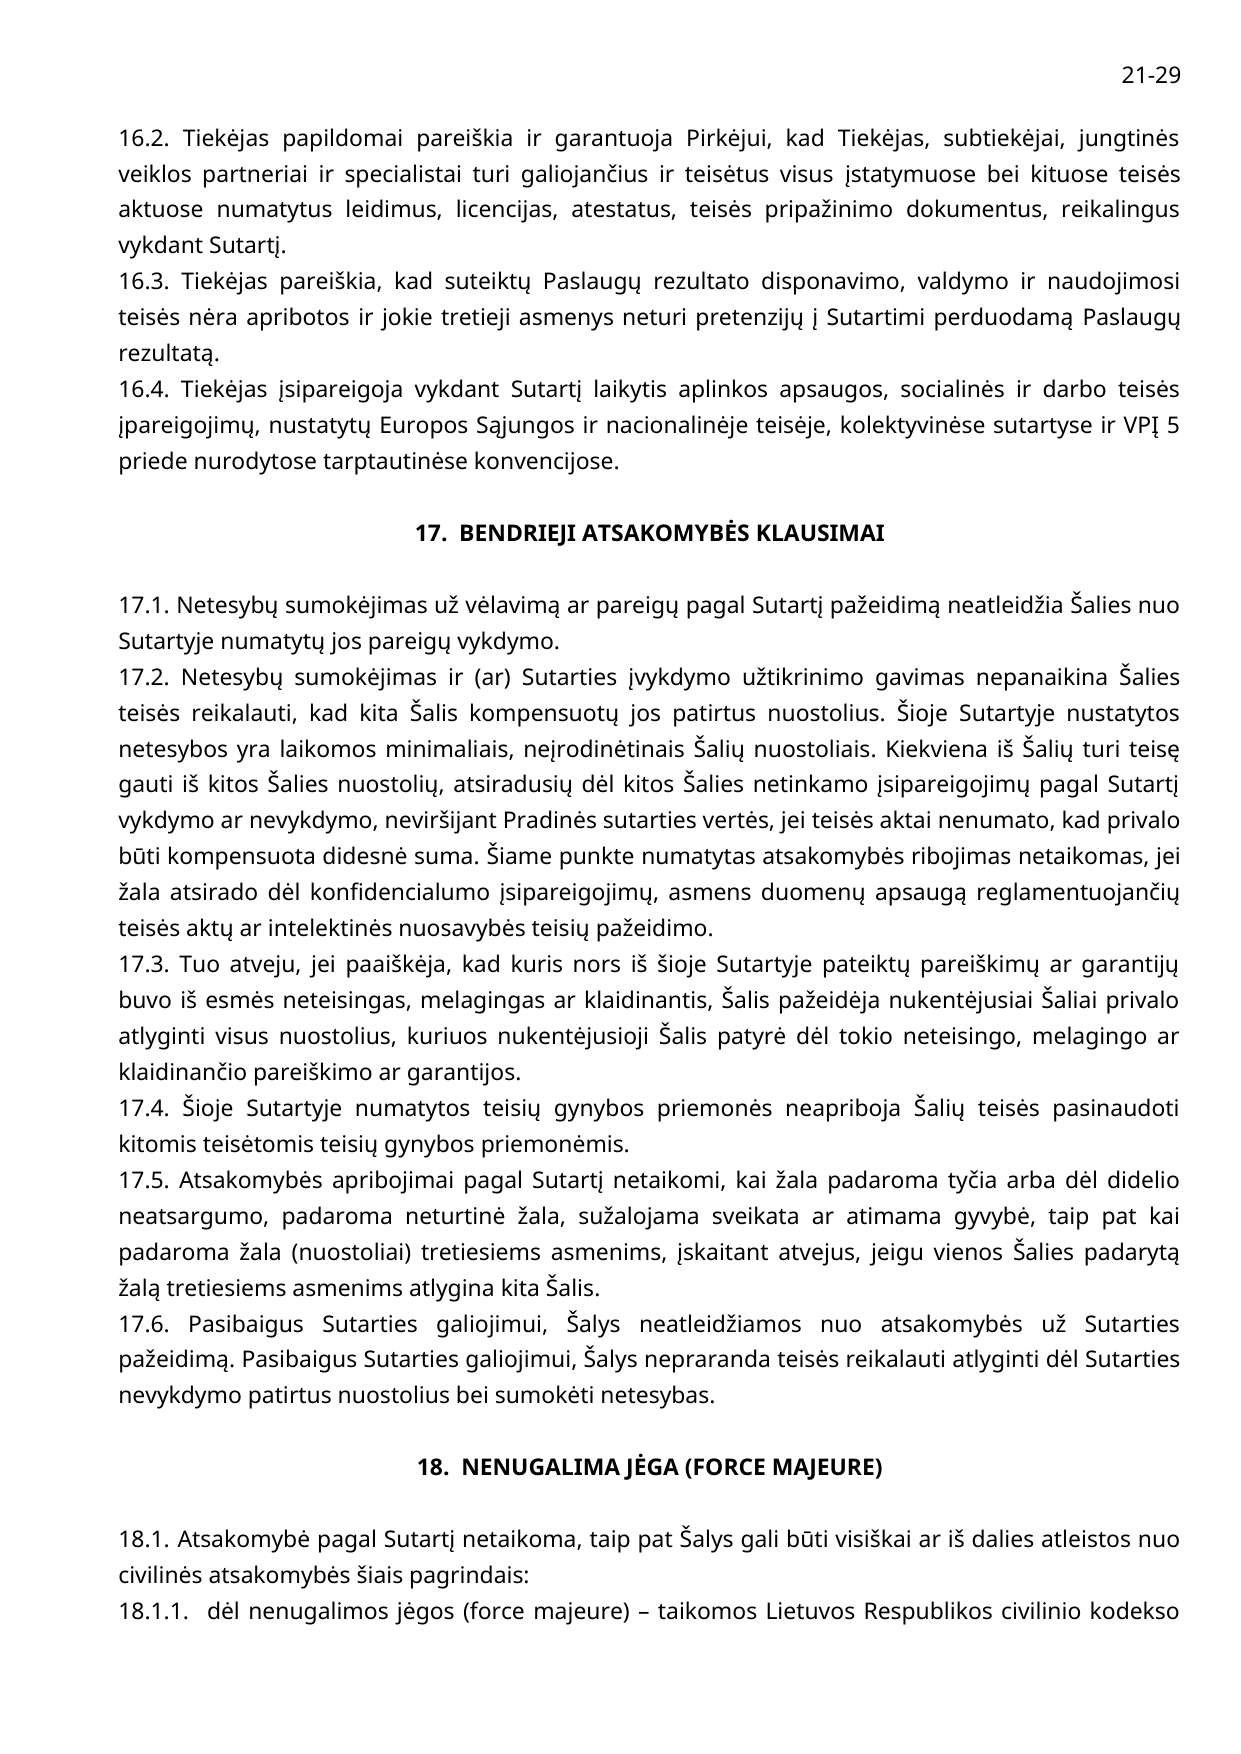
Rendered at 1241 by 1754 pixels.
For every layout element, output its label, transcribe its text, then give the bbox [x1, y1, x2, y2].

text 17.3. Tuo atveju, jei paaiškėja, kad kuris nors iš šioje Sutartyje pateiktų pareiškimų ar garantijų buvo iš esmės neteisingas, melagingas ar klaidinantis, Šalis pažeidėja nukentėjusiai Šaliai privalo atlyginti visus nuostolius, kuriuos nukentėjusioji Šalis patyrė dėl tokio neteisingo, melagingo ar klaidinančio pareiškimo ar garantijos. [118, 948, 1181, 1087]
text 18. Nenugalima jėga (FORCE MAJEURE) [118, 1451, 1181, 1482]
text 16.2. Tiekėjas papildomai pareiškia ir garantuoja Pirkėjui, kad Tiekėjas, subtiekėjai, jungtinės veiklos partneriai ir specialistai turi galiojančius ir teisėtus visus įstatymuose bei kituose teisės aktuose numatytus leidimus, licencijas, atestatus, teisės pripažinimo dokumentus, reikalingus vykdant Sutartį. [118, 122, 1181, 261]
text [118, 1595, 1181, 1626]
text 17.4. Šioje Sutartyje numatytos teisių gynybos priemonės neapriboja Šalių teisės pasinaudoti kitomis teisėtomis teisių gynybos priemonėmis. [118, 1092, 1181, 1159]
text 17. Bendrieji atsakomybės klausimai [118, 517, 1181, 548]
text 18.1. Atsakomybė pagal Sutartį netaikoma, taip pat Šalys gali būti visiškai ar iš dalies atleistos nuo civilinės atsakomybės šiais pagrindais: [118, 1523, 1181, 1590]
text 17.5. Atsakomybės apribojimai pagal Sutartį netaikomi, kai žala padaroma tyčia arba dėl didelio neatsargumo, padaroma neturtinė žala, sužalojama sveikata ar atimama gyvybė, taip pat kai padaroma žala (nuostoliai) tretiesiems asmenims, įskaitant atvejus, jeigu vienos Šalies padarytą žalą tretiesiems asmenims atlygina kita Šalis. [118, 1164, 1181, 1303]
text 17.2. Netesybų sumokėjimas ir (ar) Sutarties įvykdymo užtikrinimo gavimas nepanaikina Šalies teisės reikalauti, kad kita Šalis kompensuotų jos patirtus nuostolius. Šioje Sutartyje nustatytos netesybos yra laikomos minimaliais, neįrodinėtinais Šalių nuostoliais. Kiekviena iš Šalių turi teisę gauti iš kitos Šalies nuostolių, atsiradusių dėl kitos Šalies netinkamo įsipareigojimų pagal Sutartį vykdymo ar nevykdymo, neviršijant Pradinės sutarties vertės, jei teisės aktai nenumato, kad privalo būti kompensuota didesnė suma. Šiame punkte numatytas atsakomybės ribojimas netaikomas, jei žala atsirado dėl konfidencialumo įsipareigojimų, asmens duomenų apsaugą reglamentuojančių teisės aktų ar intelektinės nuosavybės teisių pažeidimo. [118, 661, 1181, 943]
text 17.1. Netesybų sumokėjimas už vėlavimą ar pareigų pagal Sutartį pažeidimą neatleidžia Šalies nuo Sutartyje numatytų jos pareigų vykdymo. [118, 589, 1181, 656]
text 16.4. Tiekėjas įsipareigoja vykdant Sutartį laikytis aplinkos apsaugos, socialinės ir darbo teisės įpareigojimų, nustatytų Europos Sąjungos ir nacionalinėje teisėje, kolektyvinėse sutartyse ir VPĮ 5 priede nurodytose tarptautinėse konvencijose. [118, 373, 1181, 476]
text 17.6. Pasibaigus Sutarties galiojimui, Šalys neatleidžiamos nuo atsakomybės už Sutarties pažeidimą. Pasibaigus Sutarties galiojimui, Šalys nepraranda teisės reikalauti atlyginti dėl Sutarties nevykdymo patirtus nuostolius bei sumokėti netesybas. [118, 1307, 1181, 1411]
text 16.3. Tiekėjas pareiškia, kad suteiktų Paslaugų rezultato disponavimo, valdymo ir naudojimosi teisės nėra apribotos ir jokie tretieji asmenys neturi pretenzijų į Sutartimi perduodamą Paslaugų rezultatą. [118, 265, 1181, 368]
